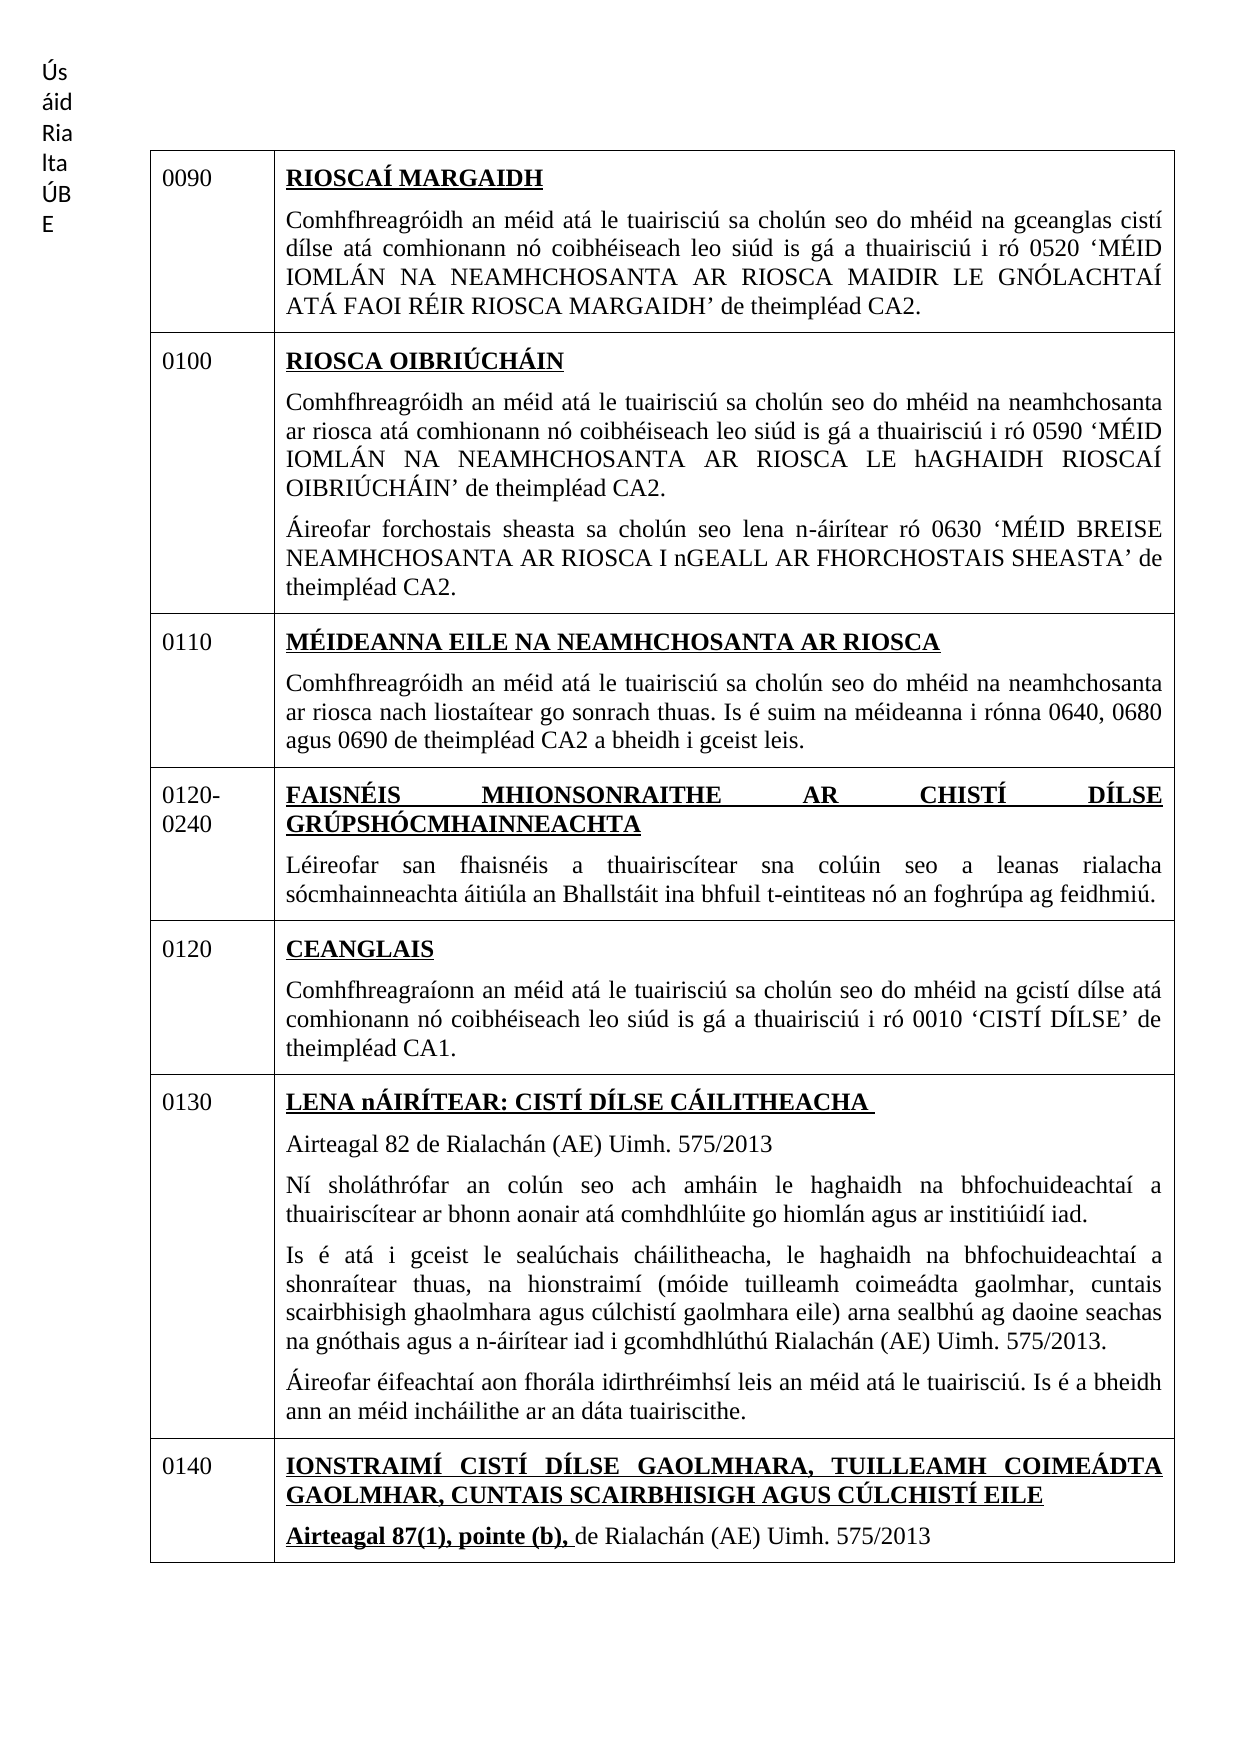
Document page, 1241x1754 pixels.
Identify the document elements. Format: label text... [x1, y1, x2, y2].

table_cell 0100 [151, 333, 274, 613]
table_cell 0120 [151, 921, 274, 1074]
table_cell FAISNÉIS MHIONSONRAITHE AR CHISTÍ DÍLSE GRÚPSHÓCMHAINNEACHTA Léireofar san fhaisnéis a thuairiscítear sna colúin seo a leanas rialacha sócmhainneachta áitiúla an Bhallstáit ina bhfuil t-eintiteas nó an foghrúpa ag feidhmiú. [275, 768, 1174, 920]
table_cell RIOSCA OIBRIÚCHÁIN Comhfhreagróidh an méid atá le tuairisciú sa cholún seo do mhéid na neamhchosanta ar riosca atá comhionann nó coibhéiseach leo siúd is gá a thuairisciú i ró 0590 ‘MÉID IOMLÁN NA NEAMHCHOSANTA AR RIOSCA LE hAGHAIDH RIOSCAÍ OIBRIÚCHÁIN’ de theimpléad CA2. Áireofar forchostais sheasta sa cholún seo lena n-áirítear ró 0630 ‘MÉID BREISE NEAMHCHOSANTA AR RIOSCA I nGEALL AR FHORCHOSTAIS SHEASTA’ de theimpléad CA2. [275, 333, 1174, 613]
table_cell CEANGLAIS Comhfhreagraíonn an méid atá le tuairisciú sa cholún seo do mhéid na gcistí dílse atá comhionann nó coibhéiseach leo siúd is gá a thuairisciú i ró 0010 ‘CISTÍ DÍLSE’ de theimpléad CA1. [275, 921, 1174, 1074]
table_cell MÉIDEANNA EILE NA NEAMHCHOSANTA AR RIOSCA Comhfhreagróidh an méid atá le tuairisciú sa cholún seo do mhéid na neamhchosanta ar riosca nach liostaítear go sonrach thuas. Is é suim na méideanna i rónna 0640, 0680 agus 0690 de theimpléad CA2 a bheidh i gceist leis. [275, 614, 1174, 767]
table_cell 0140 [151, 1439, 274, 1562]
table_cell 0130 [151, 1075, 274, 1437]
table_cell RIOSCAÍ MARGAIDH Comhfhreagróidh an méid atá le tuairisciú sa cholún seo do mhéid na gceanglas cistí dílse atá comhionann nó coibhéiseach leo siúd is gá a thuairisciú i ró 0520 ‘MÉID IOMLÁN NA NEAMHCHOSANTA AR RIOSCA MAIDIR LE GNÓLACHTAÍ ATÁ FAOI RÉIR RIOSCA MARGAIDH’ de theimpléad CA2. [275, 151, 1174, 332]
table_cell 0120-0240 [151, 768, 274, 920]
table_cell 0090 [151, 151, 274, 332]
table_cell 0110 [151, 614, 274, 767]
table_cell IONSTRAIMÍ CISTÍ DÍLSE GAOLMHARA, TUILLEAMH COIMEÁDTA GAOLMHAR, CUNTAIS SCAIRBHISIGH AGUS CÚLCHISTÍ EILE Airteagal 87(1), pointe (b), de Rialachán (AE) Uimh. 575/2013 [275, 1439, 1174, 1562]
table_cell LENA nÁIRÍTEAR: CISTÍ DÍLSE CÁILITHEACHA Airteagal 82 de Rialachán (AE) Uimh. 575/2013 Ní sholáthrófar an colún seo ach amháin le haghaidh na bhfochuideachtaí a thuairiscítear ar bhonn aonair atá comhdhlúite go hiomlán agus ar institiúidí iad. Is é atá i gceist le sealúchais cháilitheacha, le haghaidh na bhfochuideachtaí a shonraítear thuas, na hionstraimí (móide tuilleamh coimeádta gaolmhar, cuntais scairbhisigh ghaolmhara agus cúlchistí gaolmhara eile) arna sealbhú ag daoine seachas na gnóthais agus a n-áirítear iad i gcomhdhlúthú Rialachán (AE) Uimh. 575/2013. Áireofar éifeachtaí aon fhorála idirthréimhsí leis an méid atá le tuairisciú. Is é a bheidh ann an méid incháilithe ar an dáta tuairiscithe. [275, 1075, 1174, 1437]
